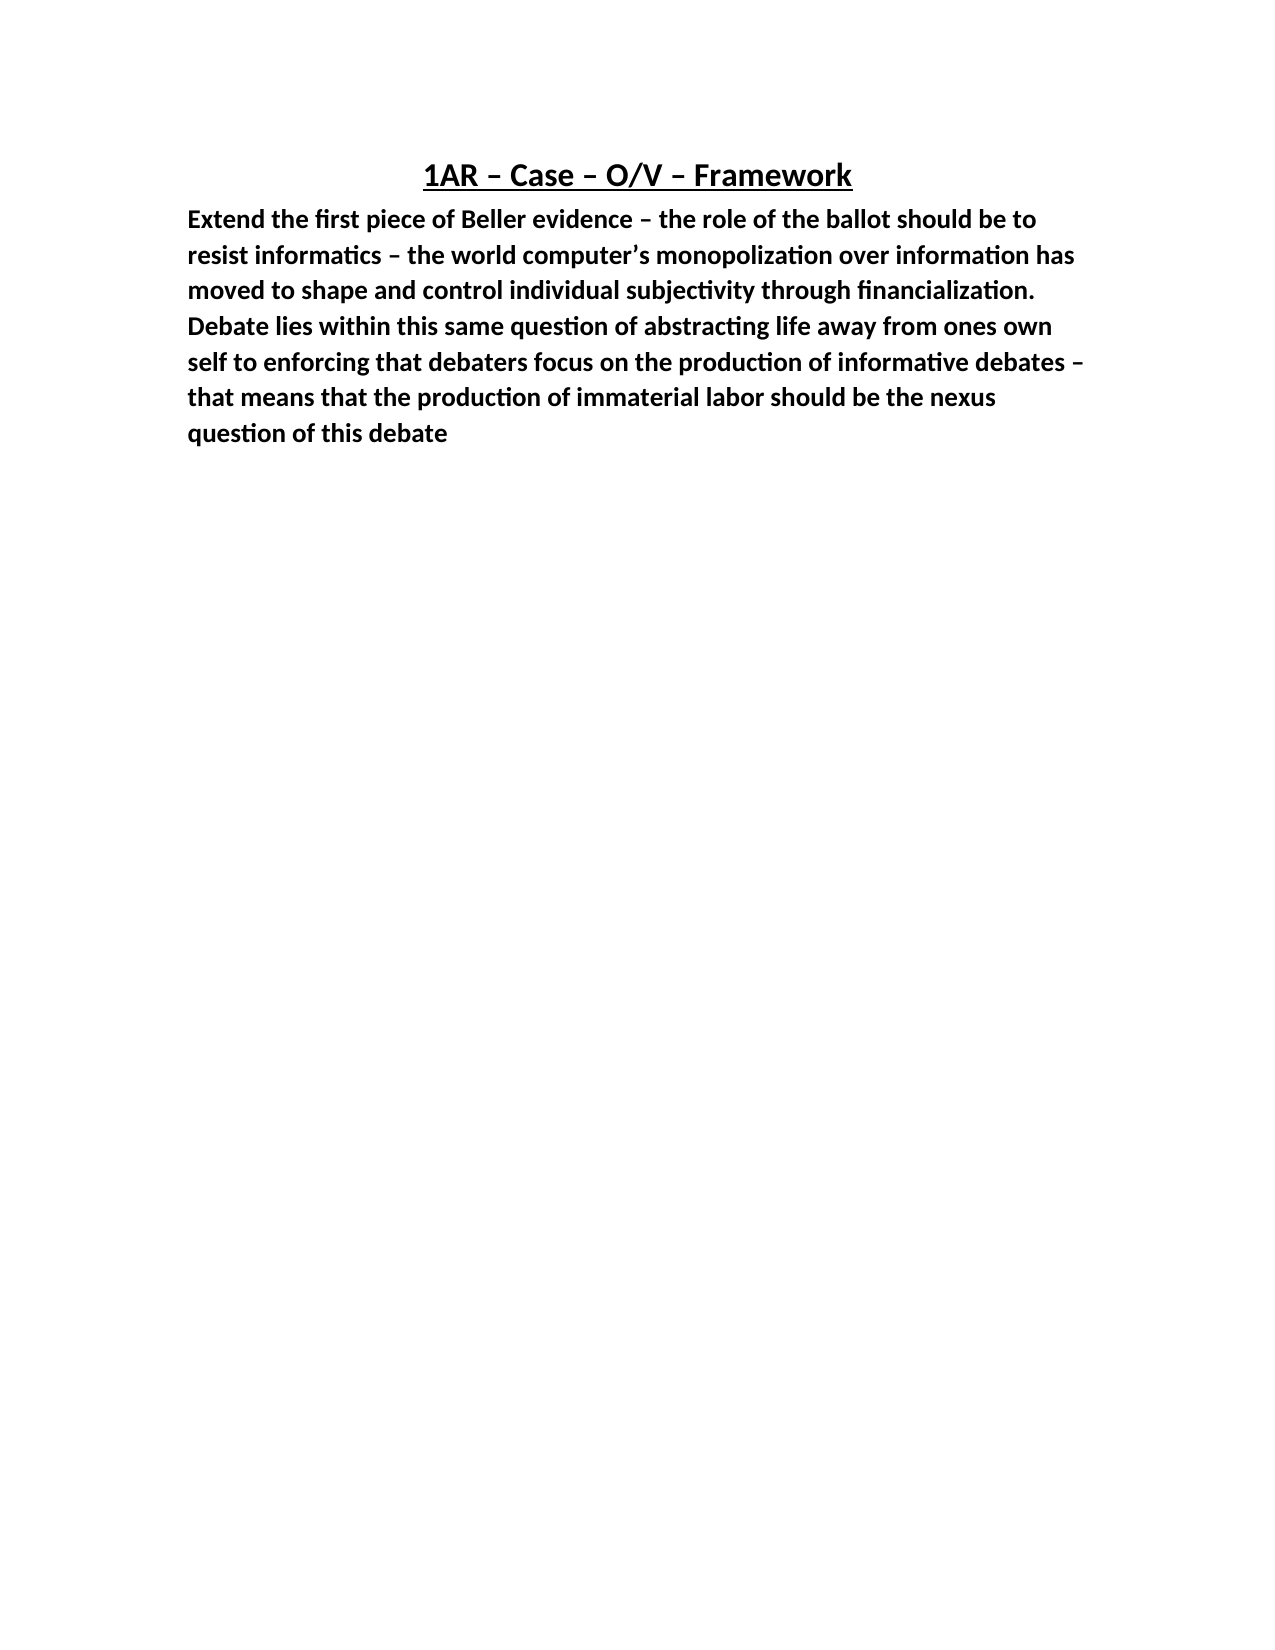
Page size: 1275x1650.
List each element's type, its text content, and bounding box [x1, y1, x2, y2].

subtitle Extend the first piece of Beller evidence – the role of the ballot should be to resist informatics – the world computer’s monopolization over information has moved to shape and control individual subjectivity through financialization. Debate lies within this same question of abstracting life away from ones own self to enforcing that debaters focus on the production of informative debates – that means that the production of immaterial labor should be the nexus question of this debate [187, 202, 1087, 449]
subtitle 1AR – Case – O/V – Framework [187, 154, 1087, 195]
